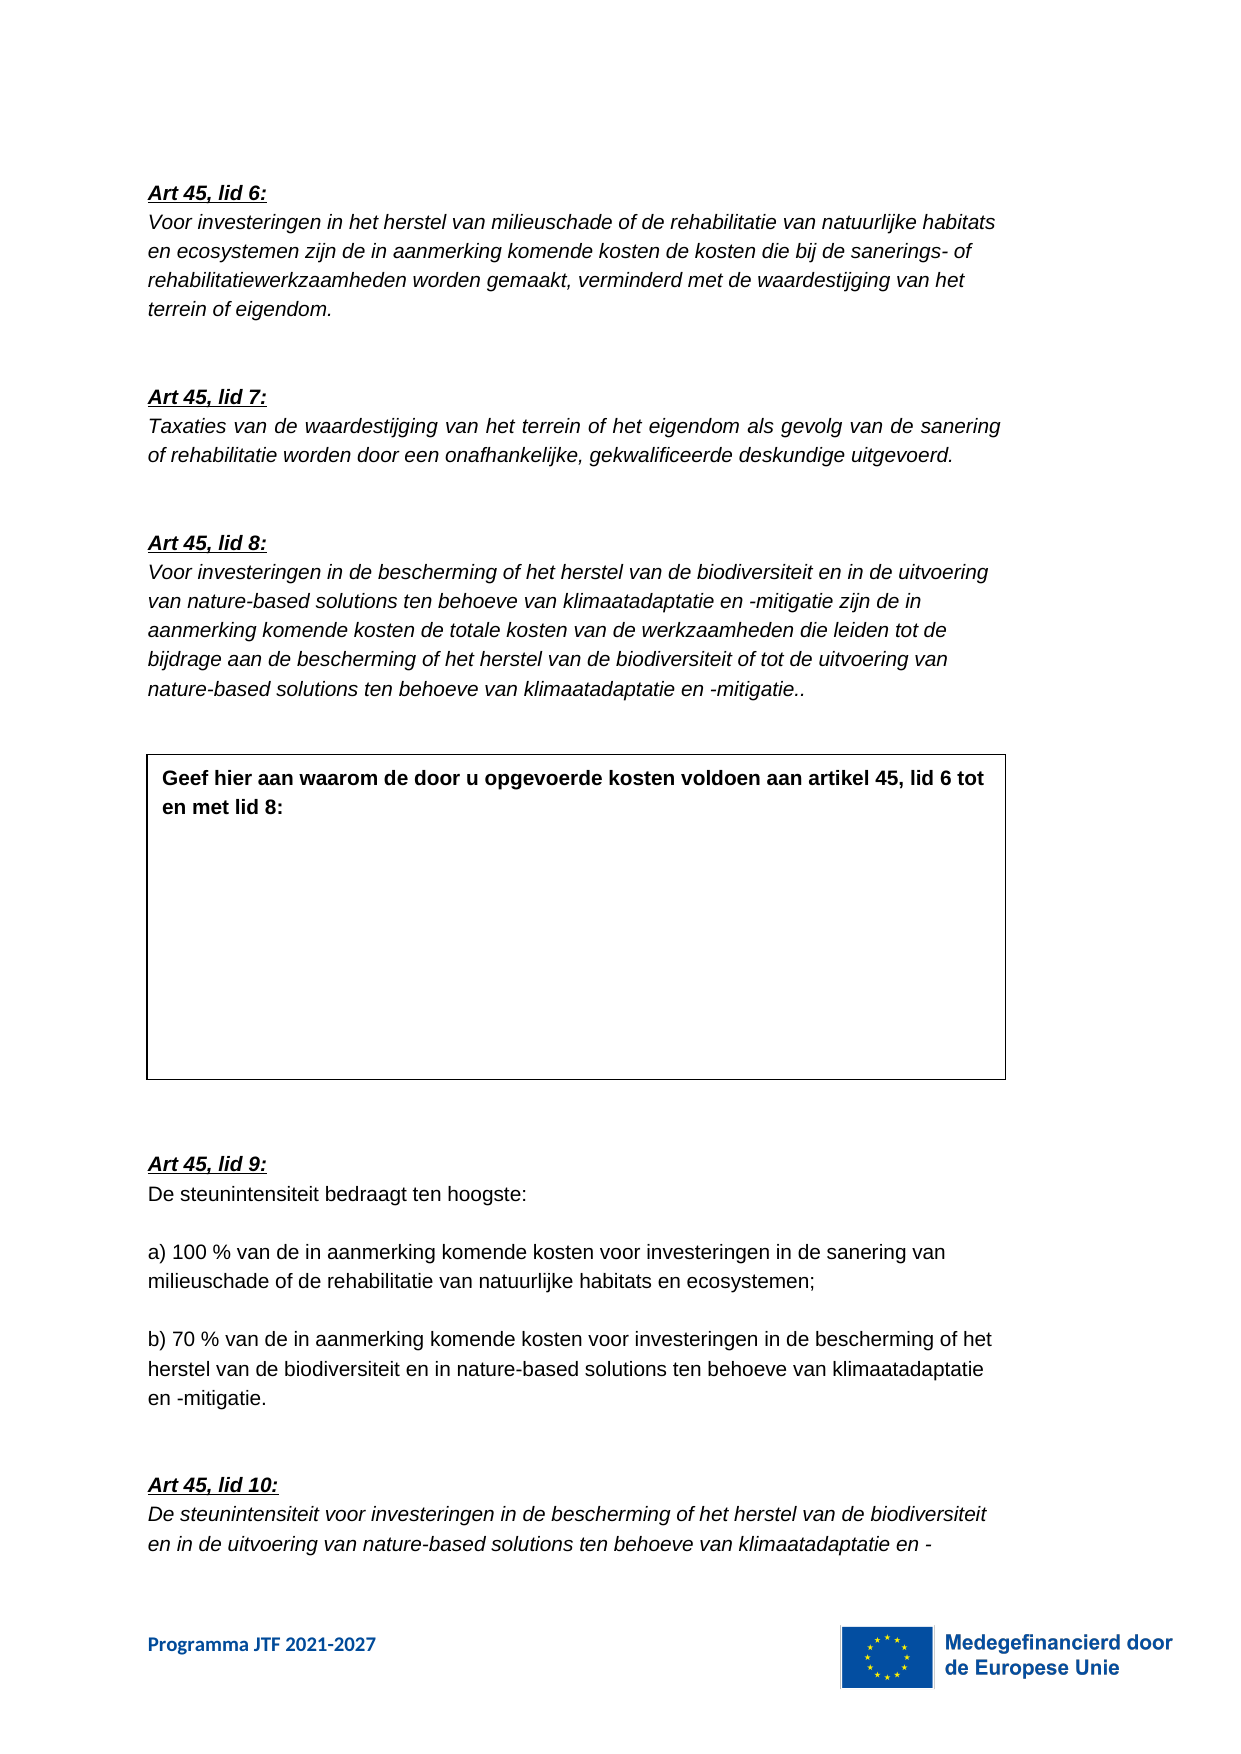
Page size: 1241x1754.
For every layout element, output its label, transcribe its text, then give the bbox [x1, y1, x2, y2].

text Art 45, lid 10: [148, 1469, 1004, 1498]
text Art 45, lid 8: [148, 527, 1004, 556]
text b) 70 % van de in aanmerking komende kosten voor investeringen in de bescherming of het herstel van de biodiversiteit en in nature-based solutions ten behoeve van klimaatadaptatie en -mitigatie. [148, 1323, 1004, 1411]
text Voor investeringen in het herstel van milieuschade of de rehabilitatie van natuurlijke habitats en ecosystemen zijn de in aanmerking komende kosten de kosten die bij de sanerings- of rehabilitatiewerkzaamheden worden gemaakt, verminderd met de waardestijging van het terrein of eigendom. [148, 206, 1004, 323]
text Art 45, lid 9: [148, 1148, 1004, 1178]
text De steunintensiteit bedraagt ten hoogste: [148, 1178, 1004, 1207]
text Art 45, lid 7: [148, 381, 1004, 410]
text Voor investeringen in de bescherming of het herstel van de biodiversiteit en in de uitvoering van nature-based solutions ten behoeve van klimaatadaptatie en -mitigatie zijn de in aanmerking komende kosten de totale kosten van de werkzaamheden die leiden tot de bijdrage aan de bescherming of het herstel van de biodiversiteit of tot de uitvoering van nature-based solutions ten behoeve van klimaatadaptatie en -mitigatie.. [148, 556, 1004, 702]
text a) 100 % van de in aanmerking komende kosten voor investeringen in de sanering van milieuschade of de rehabilitatie van natuurlijke habitats en ecosystemen; [148, 1236, 1004, 1294]
text Taxaties van de waardestijging van het terrein of het eigendom als gevolg van de sanering of rehabilitatie worden door een onafhankelijke, gekwalificeerde deskundige uitgevoerd. [148, 410, 1004, 468]
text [148, 1498, 1004, 1557]
text Art 45, lid 6: [148, 177, 1004, 206]
picture [838, 1623, 1179, 1690]
